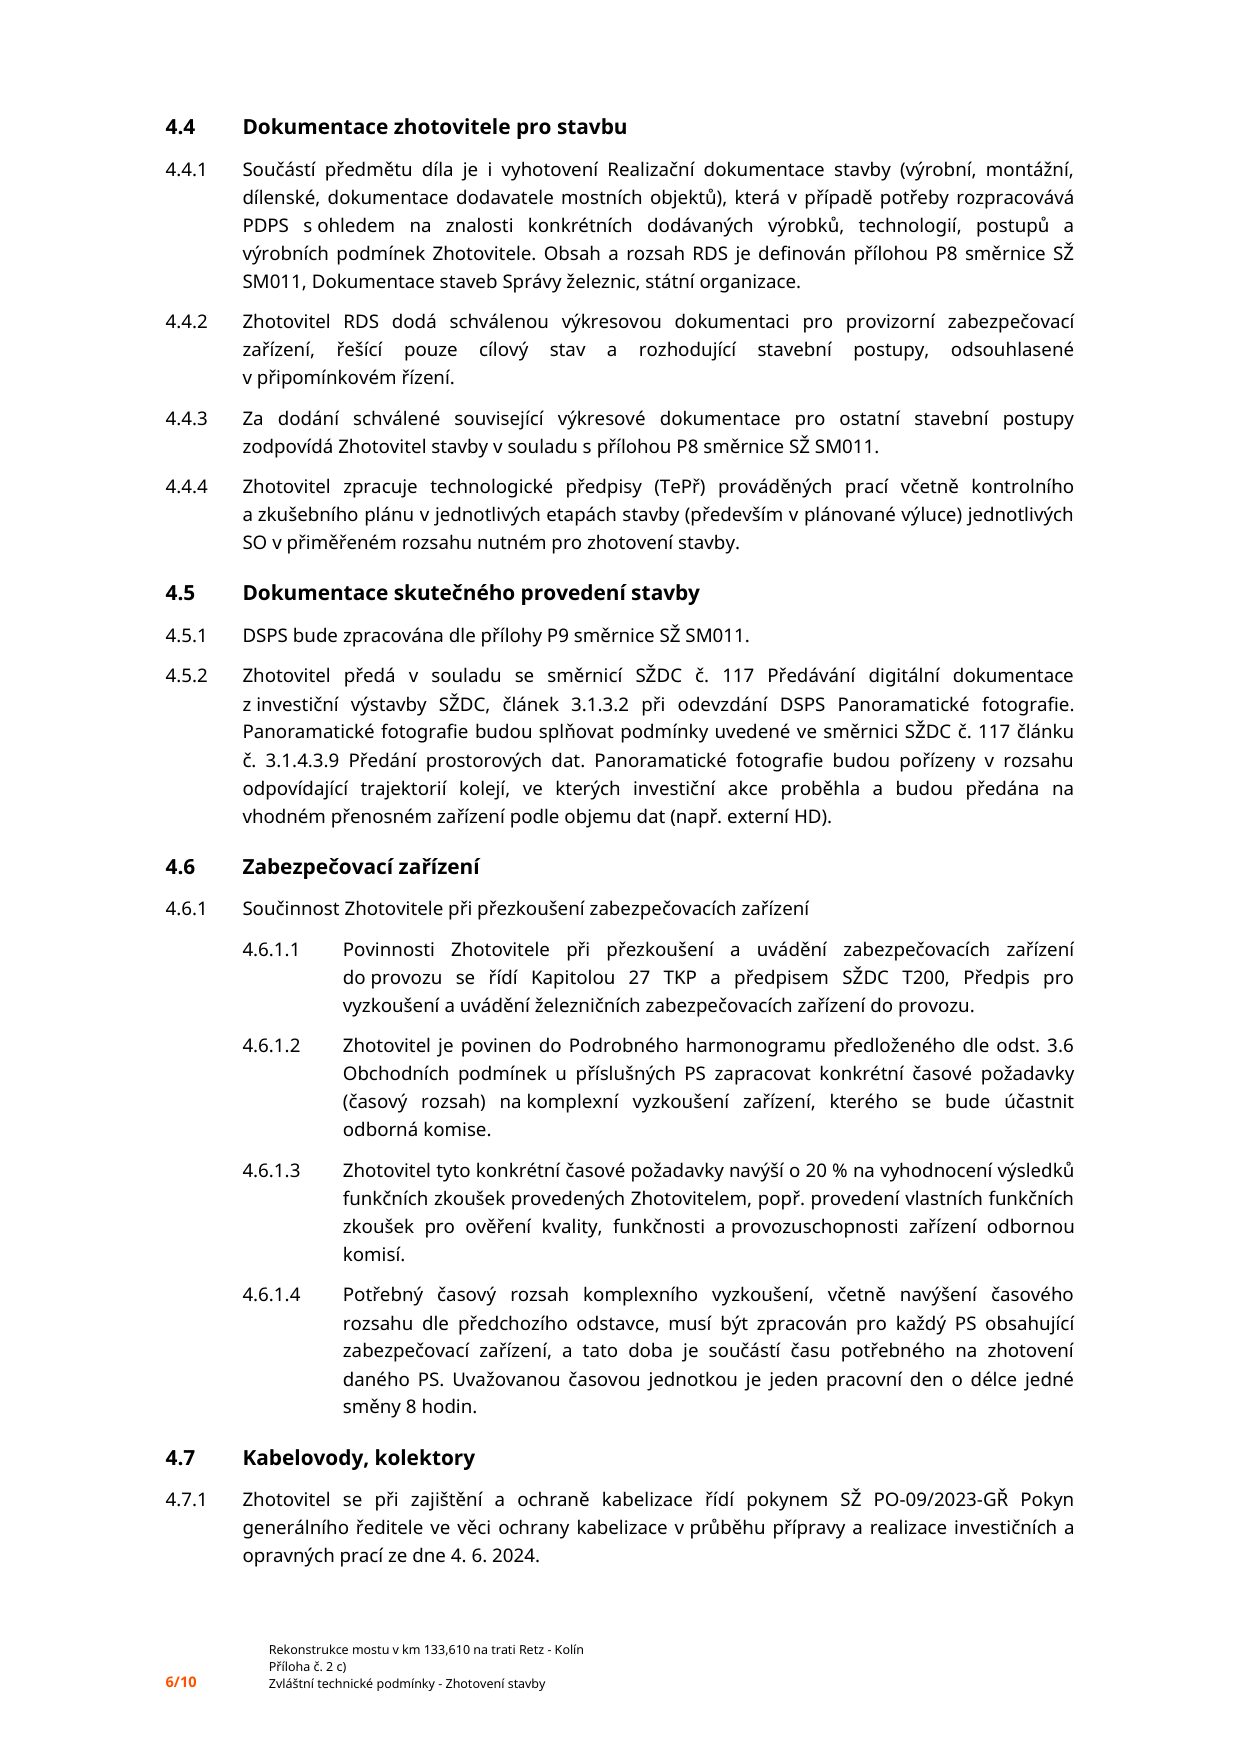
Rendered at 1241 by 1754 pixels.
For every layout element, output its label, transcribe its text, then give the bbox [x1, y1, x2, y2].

text Dokumentace skutečného provedení stavby [165, 578, 1075, 607]
text Zabezpečovací zařízení [165, 852, 1075, 880]
text Zhotovitel tyto konkrétní časové požadavky navýší o 20 % na vyhodnocení výsledků funkčních zkoušek provedených Zhotovitelem, popř. provedení vlastních funkčních zkoušek pro ověření kvality, funkčnosti a provozuschopnosti zařízení odbornou komisí. [242, 1157, 1075, 1267]
text DSPS bude zpracována dle přílohy P9 směrnice SŽ SM011. [165, 622, 1075, 648]
text Za dodání schválené související výkresové dokumentace pro ostatní stavební postupy zodpovídá Zhotovitel stavby v souladu s přílohou P8 směrnice SŽ SM011. [165, 405, 1075, 459]
text Součástí předmětu díla je i vyhotovení Realizační dokumentace stavby (výrobní, montážní, dílenské, dokumentace dodavatele mostních objektů), která v případě potřeby rozpracovává PDPS s ohledem na znalosti konkrétních dodávaných výrobků, technologií, postupů a výrobních podmínek Zhotovitele. Obsah a rozsah RDS je definován přílohou P8 směrnice SŽ SM011, Dokumentace staveb Správy železnic, státní organizace. [165, 156, 1075, 293]
text Zhotovitel zpracuje technologické předpisy (TePř) prováděných prací včetně kontrolního a zkušebního plánu v jednotlivých etapách stavby (především v plánované výluce) jednotlivých SO v přiměřeném rozsahu nutném pro zhotovení stavby. [165, 474, 1075, 555]
text Zhotovitel je povinen do Podrobného harmonogramu předloženého dle odst. 3.6 Obchodních podmínek u příslušných PS zapracovat konkrétní časové požadavky (časový rozsah) na komplexní vyzkoušení zařízení, kterého se bude účastnit odborná komise. [242, 1033, 1075, 1142]
text Zhotovitel předá v souladu se směrnicí SŽDC č. 117 Předávání digitální dokumentace z investiční výstavby SŽDC, článek 3.1.3.2 při odevzdání DSPS Panoramatické fotografie. Panoramatické fotografie budou splňovat podmínky uvedené ve směrnici SŽDC č. 117 článku č. 3.1.4.3.9 Předání prostorových dat. Panoramatické fotografie budou pořízeny v rozsahu odpovídající trajektorií kolejí, ve kterých investiční akce proběhla a budou předána na vhodném přenosném zařízení podle objemu dat (např. externí HD). [165, 663, 1075, 828]
text Dokumentace zhotovitele pro stavbu [165, 112, 1075, 141]
text Potřebný časový rozsah komplexního vyzkoušení, včetně navýšení časového rozsahu dle předchozího odstavce, musí být zpracován pro každý PS obsahující zabezpečovací zařízení, a tato doba je součástí času potřebného na zhotovení daného PS. Uvažovanou časovou jednotkou je jeden pracovní den o délce jedné směny 8 hodin. [242, 1282, 1075, 1419]
text Zhotovitel RDS dodá schválenou výkresovou dokumentaci pro provizorní zabezpečovací zařízení, řešící pouze cílový stav a rozhodující stavební postupy, odsouhlasené v připomínkovém řízení. [165, 308, 1075, 390]
text Povinnosti Zhotovitele při přezkoušení a uvádění zabezpečovacích zařízení do provozu se řídí Kapitolou 27 TKP a předpisem SŽDC T200, Předpis pro vyzkoušení a uvádění železničních zabezpečovacích zařízení do provozu. [242, 936, 1075, 1018]
text Součinnost Zhotovitele při přezkoušení zabezpečovacích zařízení [165, 896, 1075, 921]
text Kabelovody, kolektory [165, 1443, 1075, 1471]
text Zhotovitel se při zajištění a ochraně kabelizace řídí pokynem SŽ PO-09/2023-GŘ Pokyn generálního ředitele ve věci ochrany kabelizace v průběhu přípravy a realizace investičních a opravných prací ze dne 4. 6. 2024. [165, 1486, 1075, 1568]
